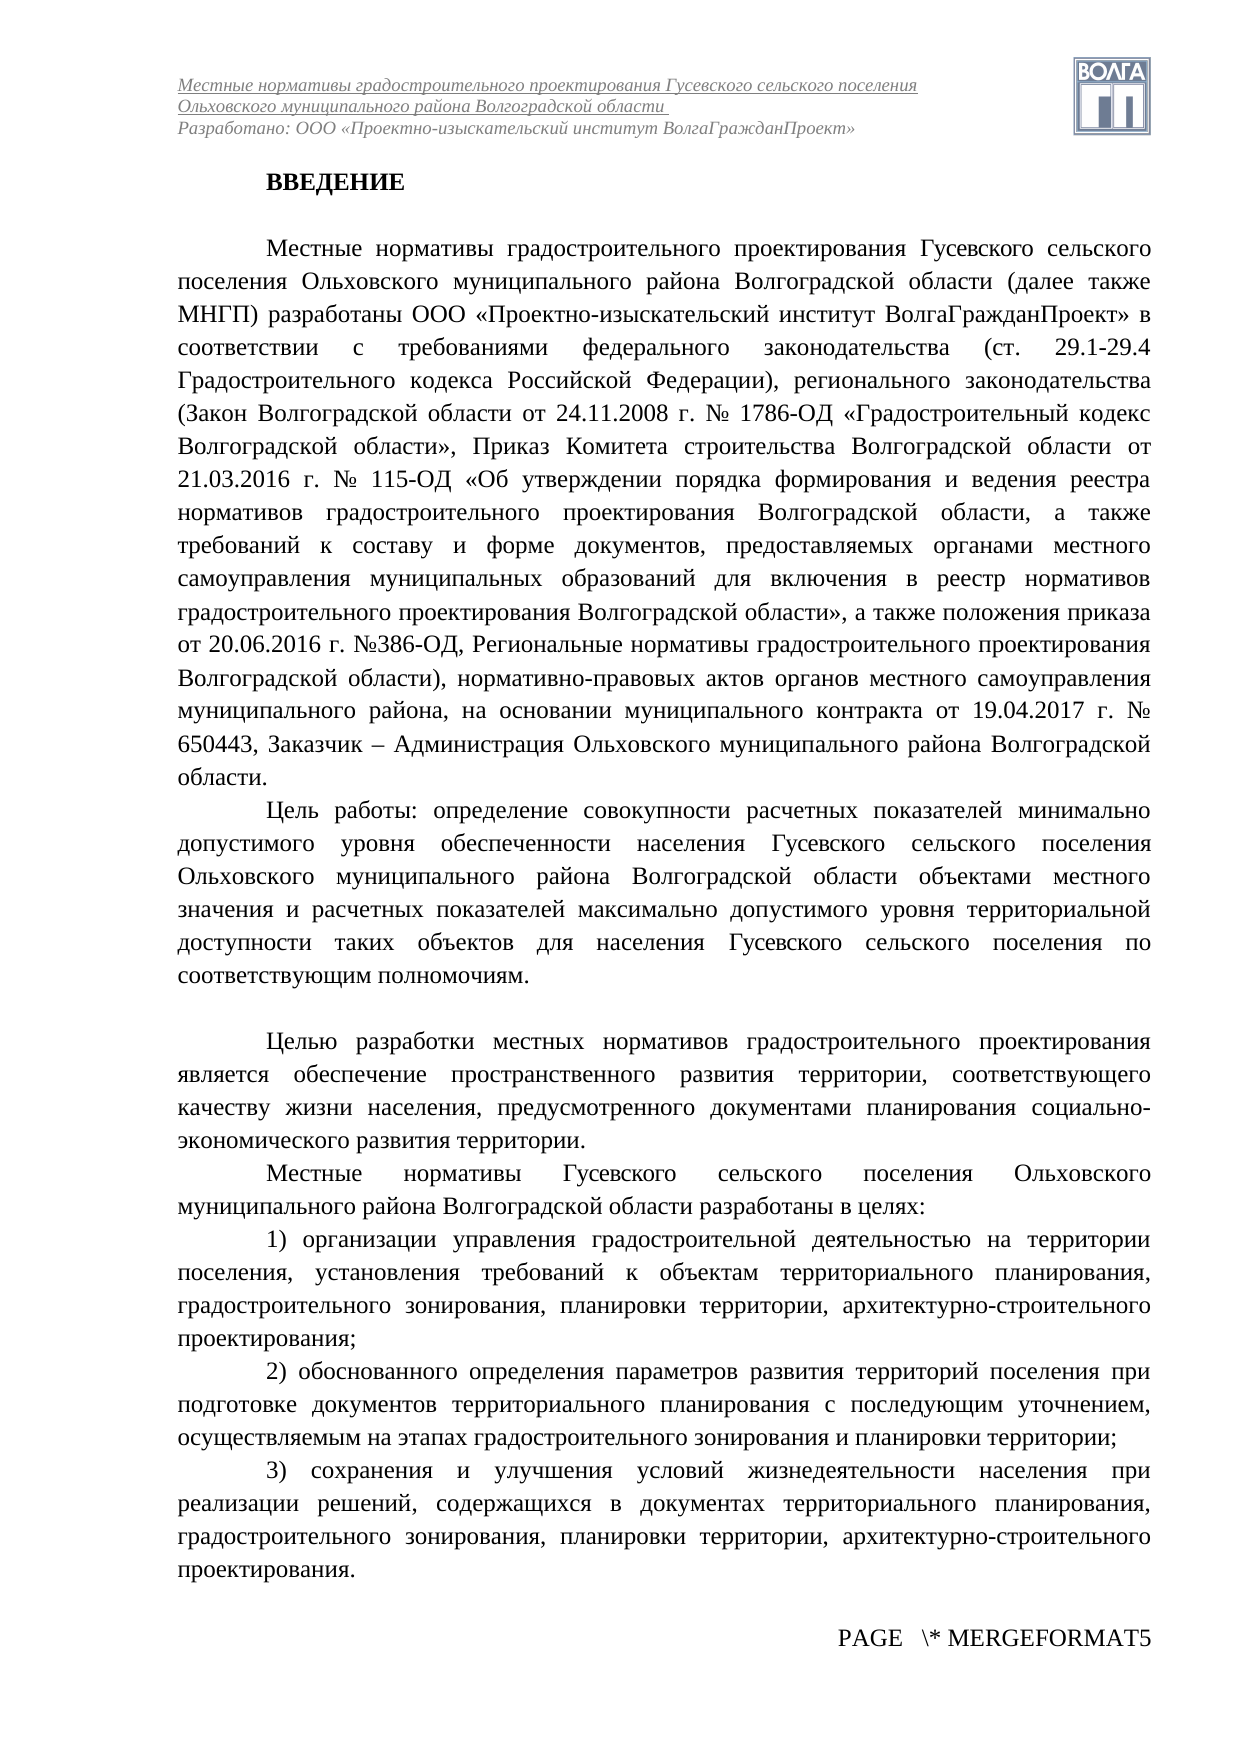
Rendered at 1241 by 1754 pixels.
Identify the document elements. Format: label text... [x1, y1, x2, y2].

text 1) организации управления градостроительной деятельностью на территории поселения, установления требований к объектам территориального планирования, градостроительного зонирования, планировки территории, архитектурно-строительного проектирования; [177, 1224, 1152, 1352]
text ВВЕДЕНИЕ [177, 167, 1152, 196]
text Местные нормативы Гусевского сельского поселения Ольховского муниципального района Волгоградской области разработаны в целях: [177, 1158, 1152, 1220]
text Целью разработки местных нормативов градостроительного проектирования является обеспечение пространственного развития территории, соответствующего качеству жизни населения, предусмотренного документами планирования социально-экономического развития территории. [177, 1026, 1152, 1154]
text 3) сохранения и улучшения условий жизнедеятельности населения при реализации решений, содержащихся в документах территориального планирования, градостроительного зонирования, планировки территории, архитектурно-строительного проектирования. [177, 1455, 1152, 1583]
text Местные нормативы градостроительного проектирования Гусевского сельского поселения Ольховского муниципального района Волгоградской области (далее также МНГП) разработаны ООО «Проектно-изыскательский институт ВолгаГражданПроект» в соответствии с требованиями федерального законодательства (ст. 29.1-29.4 Градостроительного кодекса Российской Федерации), регионального законодательства (Закон Волгоградской области от 24.11.2008 г. № 1786-ОД «Градостроительный кодекс Волгоградской области», Приказ Комитета строительства Волгоградской области от 21.03.2016 г. № 115-ОД «Об утверждении порядка формирования и ведения реестра нормативов градостроительного проектирования Волгоградской области, а также требований к составу и форме документов, предоставляемых органами местного самоуправления муниципальных образований для включения в реестр нормативов градостроительного проектирования Волгоградской области», а также положения приказа от 20.06.2016 г. №386-ОД, Региональные нормативы градостроительного проектирования Волгоградской области), нормативно-правовых актов органов местного самоуправления муниципального района, на основании муниципального контракта от 19.04.2017 г. № 650443, Заказчик – Администрация Ольховского муниципального района Волгоградской области. [177, 233, 1152, 790]
text Цель работы: определение совокупности расчетных показателей минимально допустимого уровня обеспеченности населения Гусевского сельского поселения Ольховского муниципального района Волгоградской области объектами местного значения и расчетных показателей максимально допустимого уровня территориальной доступности таких объектов для населения Гусевского сельского поселения по соответствующим полномочиям. [177, 795, 1152, 988]
text 2) обоснованного определения параметров развития территорий поселения при подготовке документов территориального планирования с последующим уточнением, осуществляемым на этапах градостроительного зонирования и планировки территории; [177, 1356, 1152, 1451]
picture [1073, 57, 1155, 141]
